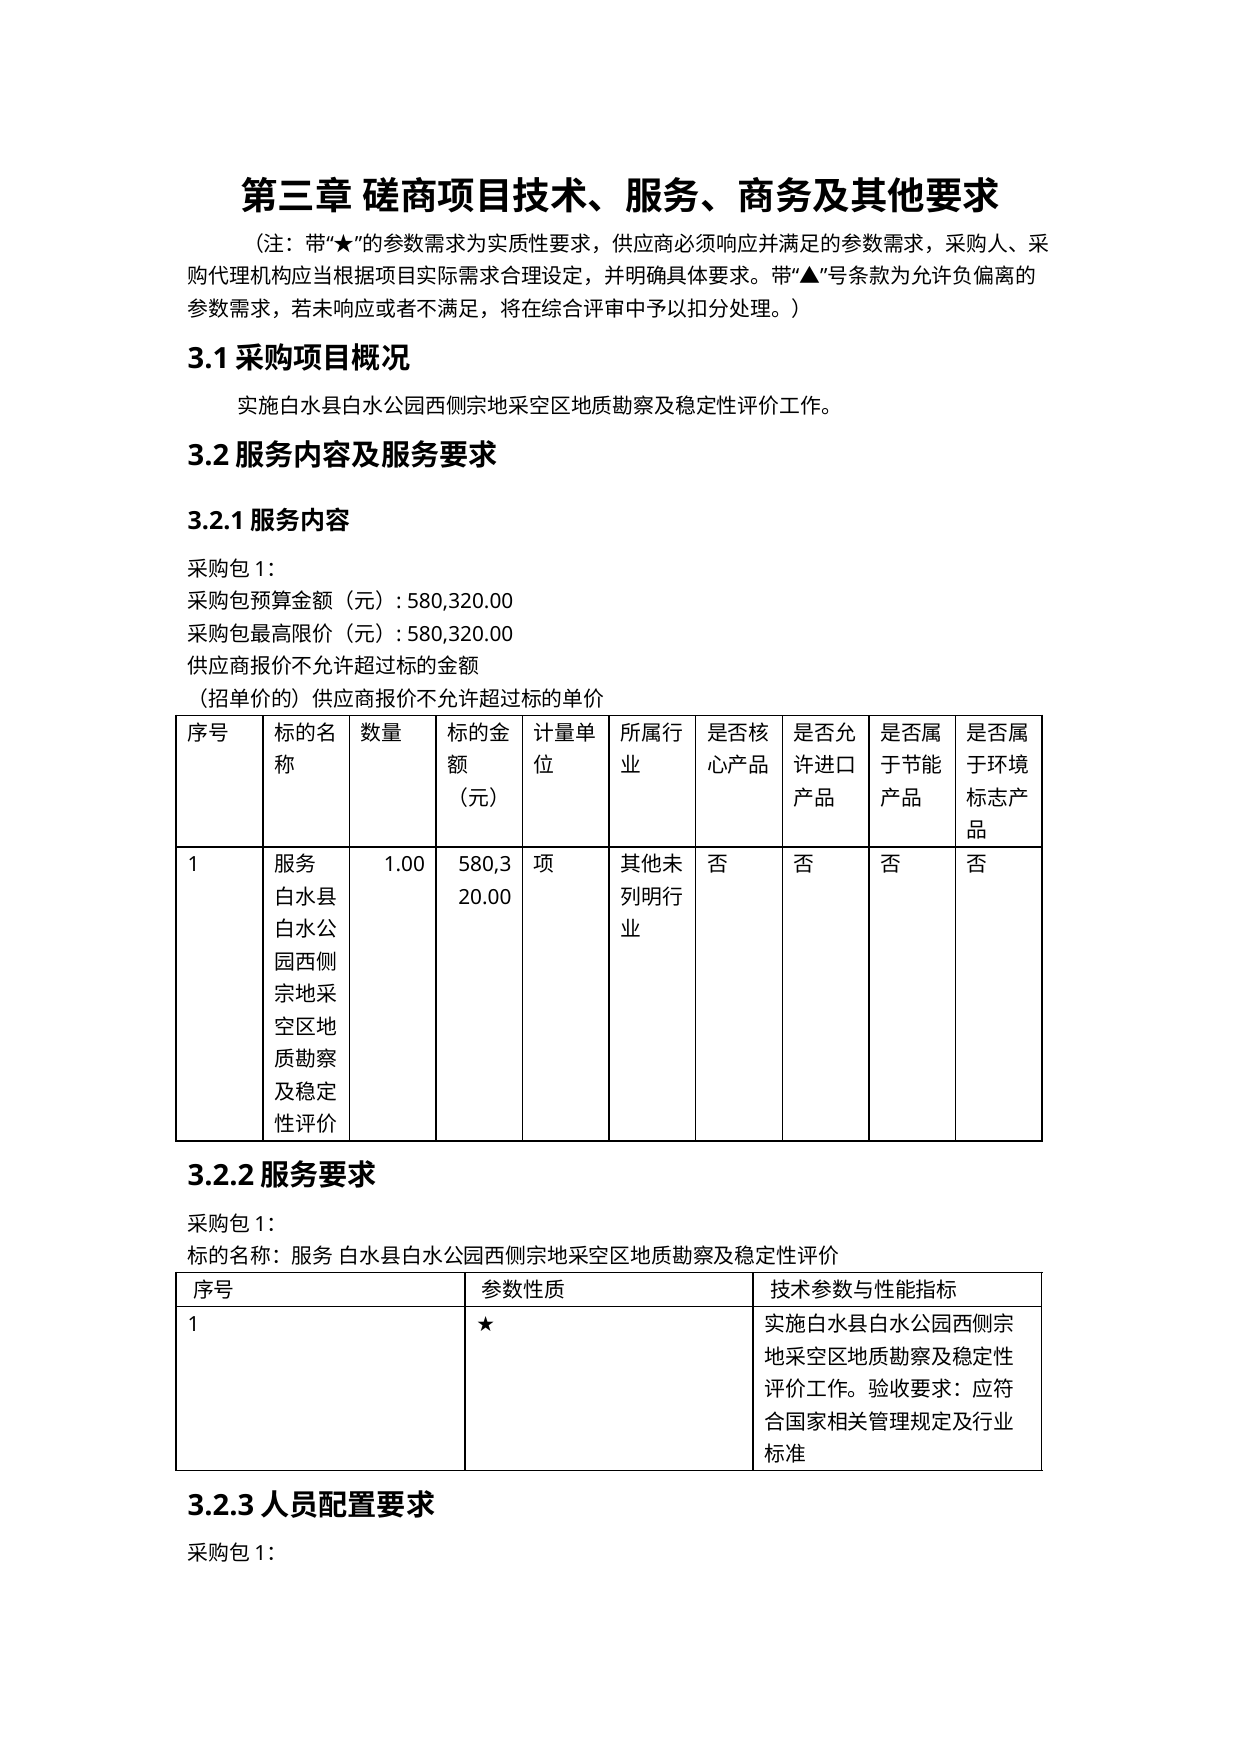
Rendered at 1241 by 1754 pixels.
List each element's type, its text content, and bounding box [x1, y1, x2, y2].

text 采购包1： [187, 1536, 1053, 1569]
table_header 是否属于节能产品 [870, 716, 955, 846]
text 3.2.3人员配置要求 [187, 1471, 1053, 1536]
text 3.2.2服务要求 [187, 1142, 1053, 1207]
table_header 是否属于环境标志产品 [956, 716, 1041, 846]
text 标的名称：服务 白水县白水公园西侧宗地采空区地质勘察及稳定性评价 [187, 1239, 1053, 1272]
text （注：带“★”的参数需求为实质性要求，供应商必须响应并满足的参数需求，采购人、采购代理机构应当根据项目实际需求合理设定，并明确具体要求。带“▲”号条款为允许负偏离的参数需求，若未响应或者不满足，将在综合评审中予以扣分处理。） [187, 227, 1053, 324]
text 3.2.1服务内容 [187, 487, 1053, 552]
table_header 数量 [350, 716, 435, 846]
text 采购包预算金额（元）: 580,320.00 [187, 584, 1053, 617]
table_cell 否 [783, 848, 868, 1140]
table_header 是否核心产品 [696, 716, 782, 846]
table_cell ★ [466, 1307, 752, 1470]
table_header 所属行业 [610, 716, 695, 846]
text 供应商报价不允许超过标的金额 [187, 649, 1053, 682]
table_cell 否 [956, 848, 1041, 1140]
table_cell 服务 白水县白水公园西侧宗地采空区地质勘察及稳定性评价 [264, 848, 349, 1140]
text 采购包最高限价（元）: 580,320.00 [187, 617, 1053, 649]
text （招单价的）供应商报价不允许超过标的单价 [187, 682, 1053, 714]
text 第三章 磋商项目技术、服务、商务及其他要求 [187, 162, 1053, 227]
table_header 是否允许进口产品 [783, 716, 868, 846]
text 采购包1： [187, 1207, 1053, 1239]
table_cell 1 [177, 848, 262, 1140]
table_header 参数性质 [466, 1273, 752, 1306]
table_cell 580,320.00 [437, 848, 522, 1140]
text 3.2服务内容及服务要求 [187, 422, 1053, 487]
table_header 序号 [177, 1273, 464, 1306]
table_cell 1.00 [350, 848, 435, 1140]
table_cell 实施白水县白水公园西侧宗地采空区地质勘察及稳定性评价工作。验收要求：应符合国家相关管理规定及行业标准 [754, 1307, 1041, 1470]
table_cell 否 [870, 848, 955, 1140]
table_header 标的金额 （元） [437, 716, 522, 846]
table_header 技术参数与性能指标 [754, 1273, 1041, 1306]
table_cell 1 [177, 1307, 464, 1470]
table_header 计量单位 [523, 716, 608, 846]
table_cell 否 [696, 848, 782, 1140]
table_cell 其他未列明行业 [610, 848, 695, 1140]
text 采购包1： [187, 552, 1053, 584]
table_header 序号 [177, 716, 262, 846]
text 3.1采购项目概况 [187, 324, 1053, 389]
table_header 标的名称 [264, 716, 349, 846]
text 实施白水县白水公园西侧宗地采空区地质勘察及稳定性评价工作。 [187, 389, 1053, 422]
table_cell 项 [523, 848, 608, 1140]
